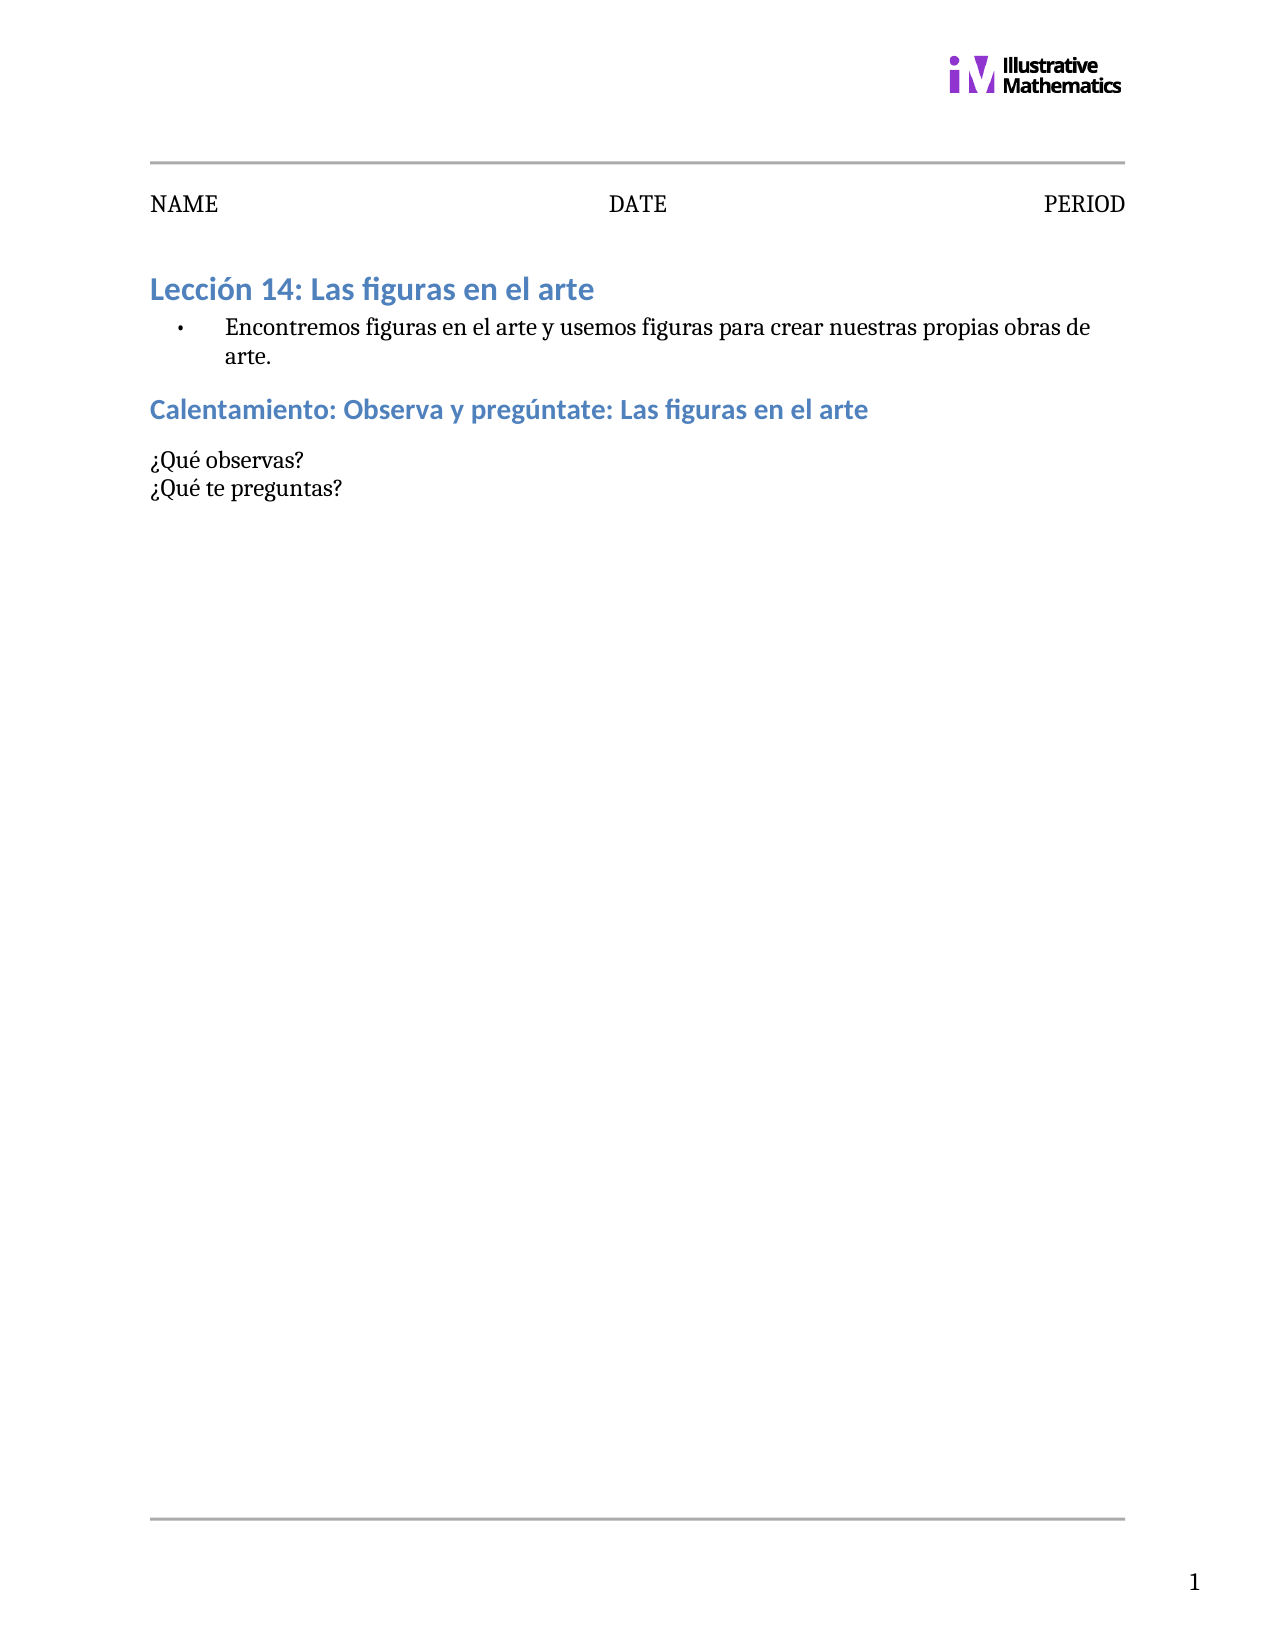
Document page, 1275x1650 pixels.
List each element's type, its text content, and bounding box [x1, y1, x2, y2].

picture [949, 55, 1121, 93]
subtitle Calentamiento: Observa y pregúntate: Las figuras en el arte [150, 391, 1125, 427]
subtitle Lección 14: Las figuras en el arte [150, 268, 1125, 309]
text ¿Qué observas? ¿Qué te preguntas? [150, 446, 1125, 503]
list Encontremos figuras en el arte y usemos figuras para crear nuestras propias obras de arte. [175, 313, 1125, 370]
